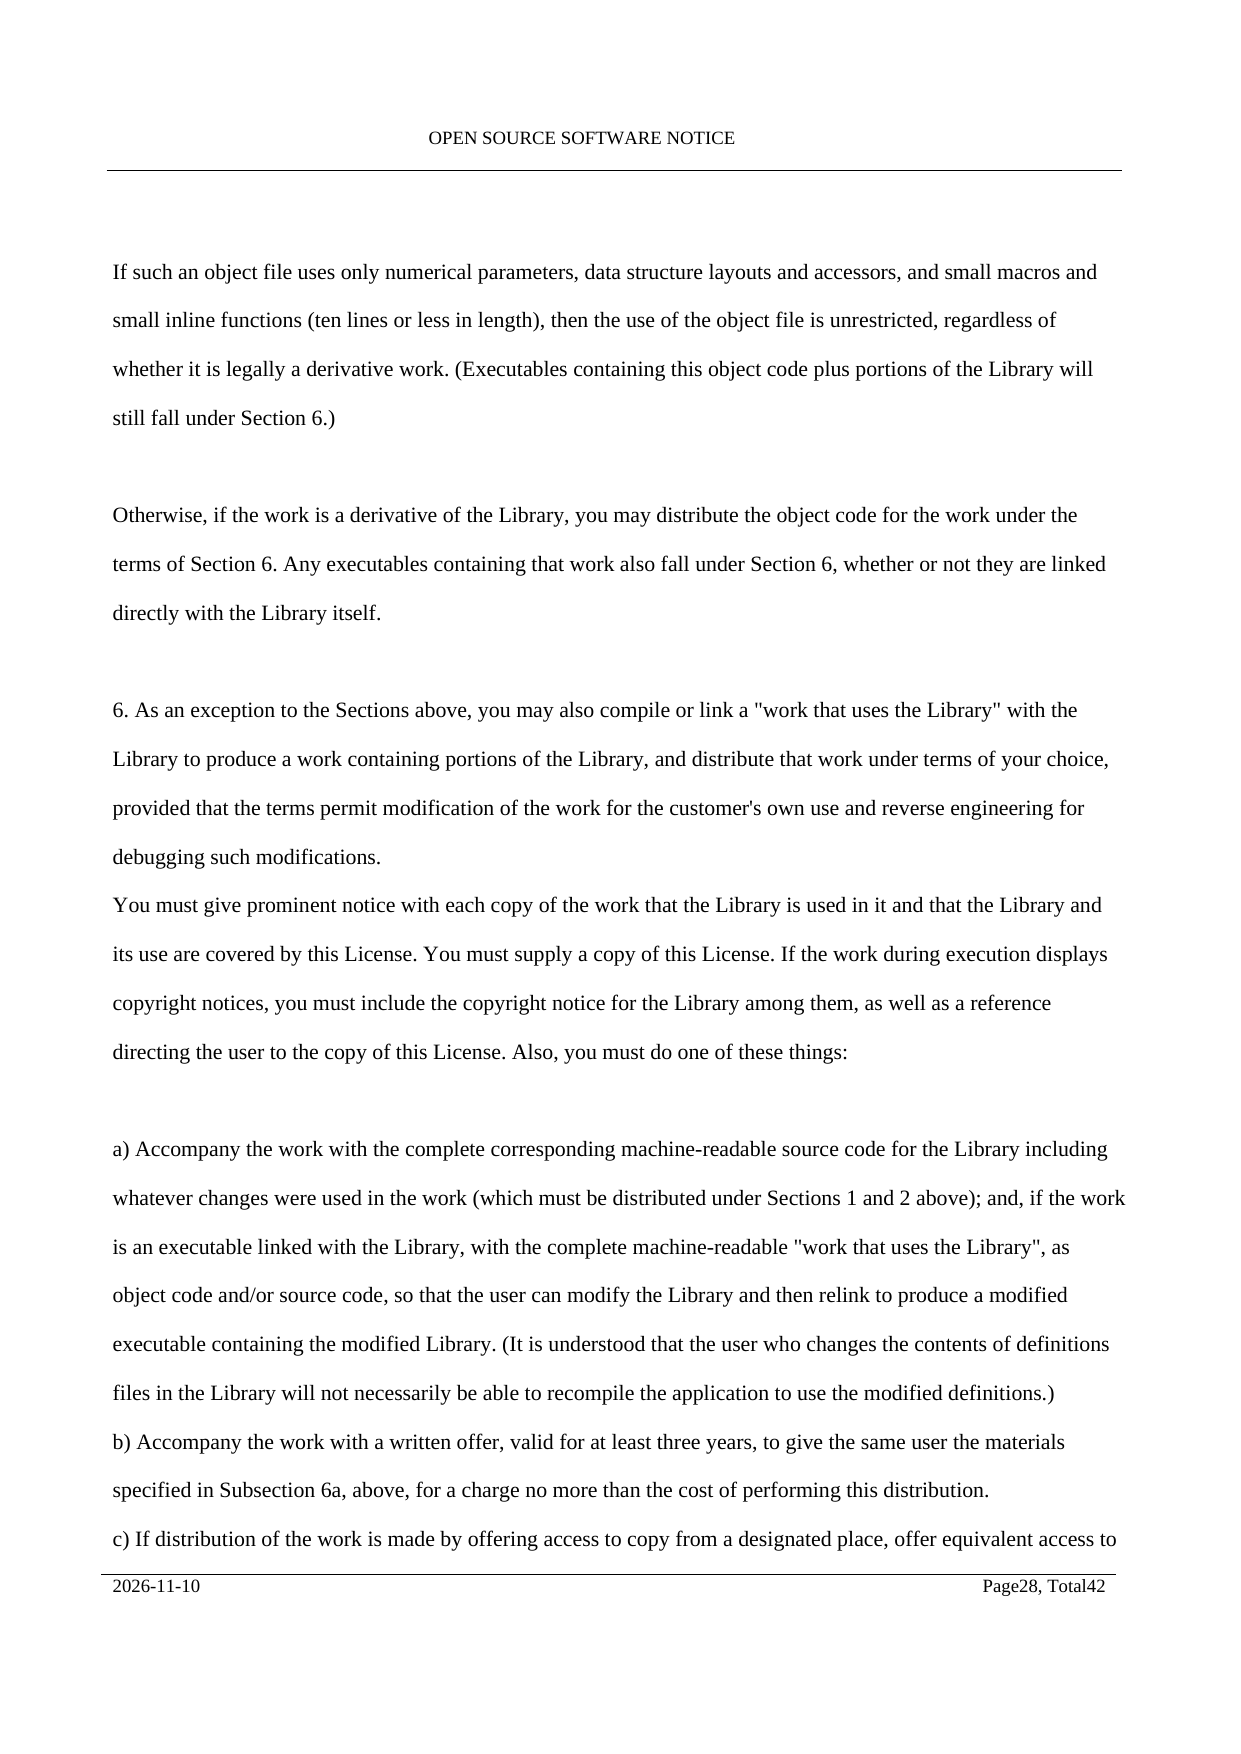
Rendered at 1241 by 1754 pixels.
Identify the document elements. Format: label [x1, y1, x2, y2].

text [112, 206, 1128, 1555]
